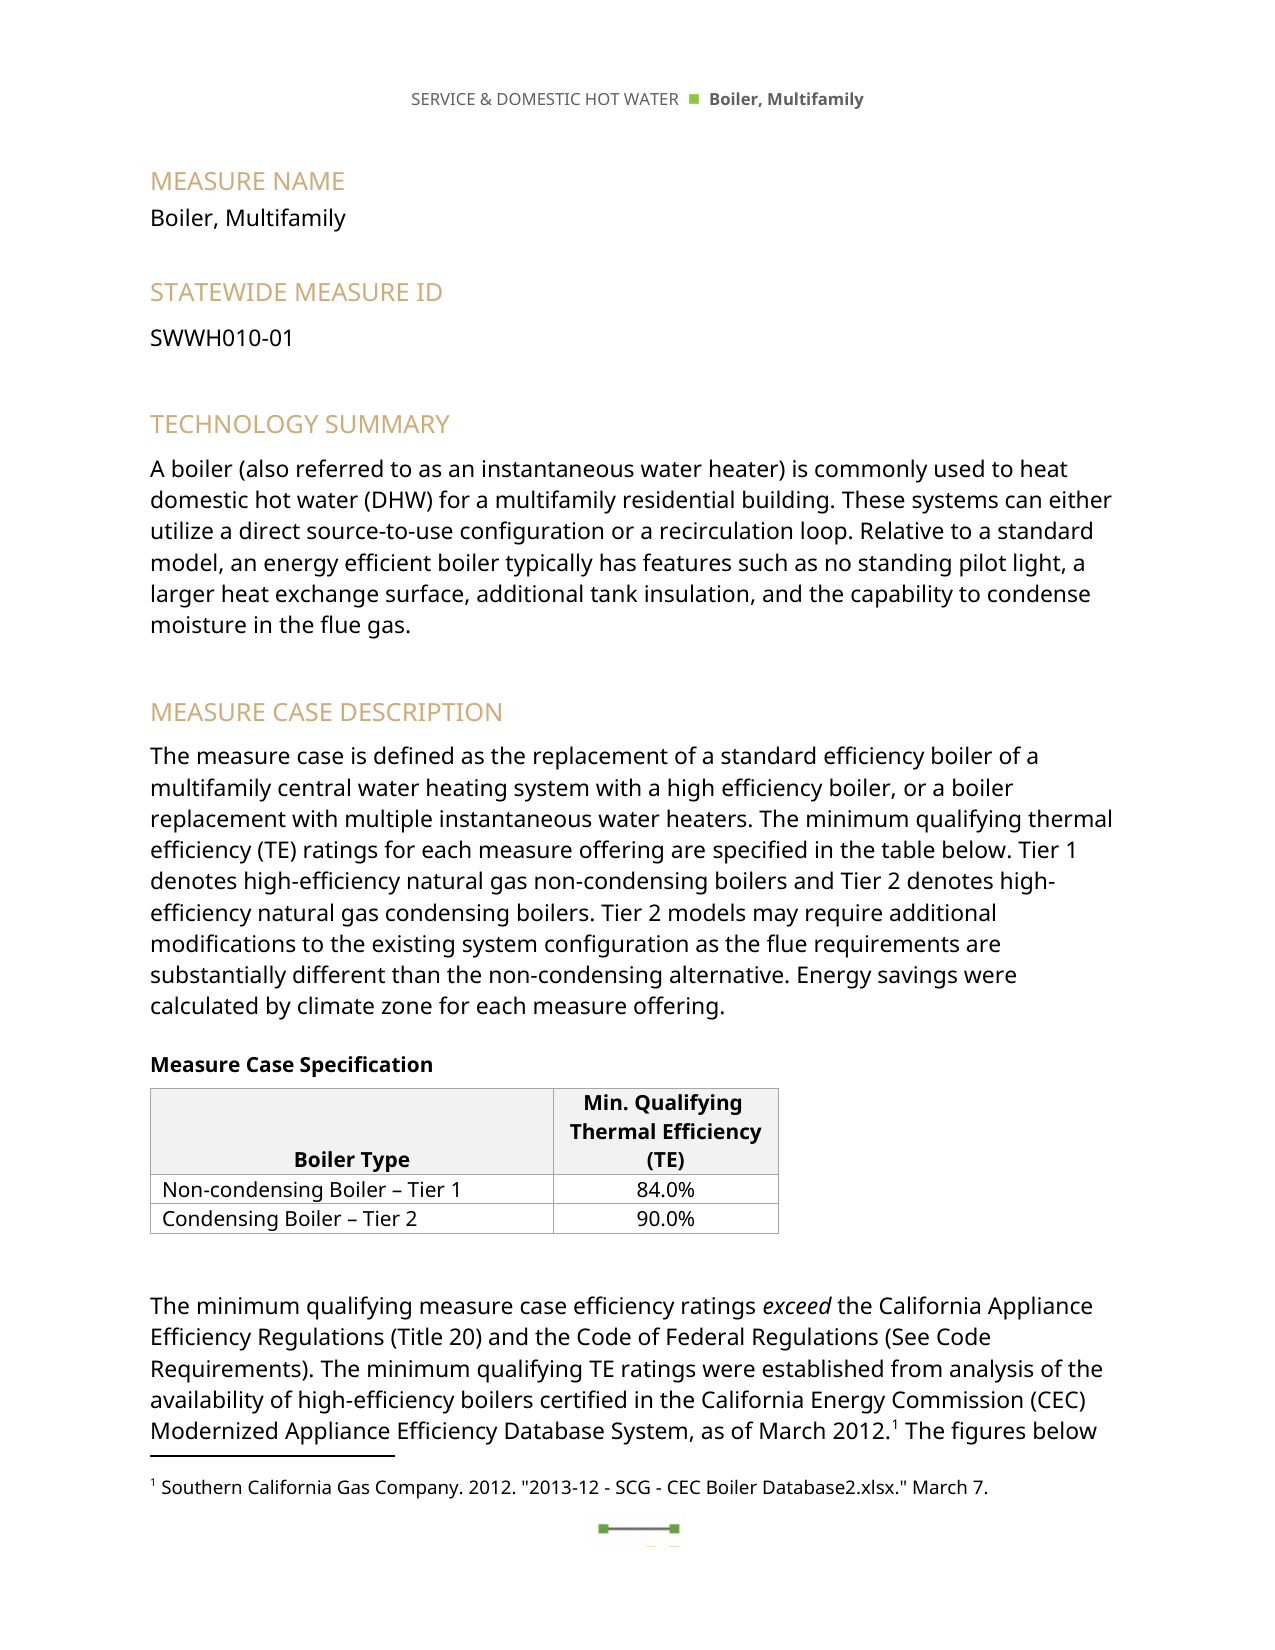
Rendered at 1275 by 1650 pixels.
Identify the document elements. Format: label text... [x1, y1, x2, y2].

picture [589, 1512, 684, 1547]
text A boiler (also referred to as an instantaneous water heater) is commonly used to heat domestic hot water (DHW) for a multifamily residential building. These systems can either utilize a direct source-to-use configuration or a recirculation loop. Relative to a standard model, an energy efficient boiler typically has features such as no standing pilot light, a larger heat exchange surface, additional tank insulation, and the capability to condense moisture in the flue gas. [150, 453, 1125, 640]
subtitle Statewide Measure ID [150, 275, 1125, 309]
text SWWH010-01 [150, 321, 1125, 353]
subtitle Technology Summary [150, 409, 1125, 440]
table_header Boiler Type [151, 1089, 553, 1174]
text Boiler, Multifamily [150, 202, 1125, 234]
subtitle Measure Name [150, 163, 1125, 197]
table_cell 90.0% [554, 1204, 778, 1233]
text Measure Case Specification [150, 1051, 1125, 1079]
table_header Min. Qualifying Thermal Efficiency (TE) [554, 1089, 778, 1174]
subtitle Measure Case Description [150, 696, 1125, 728]
table_cell Non-condensing Boiler – Tier 1 [151, 1175, 553, 1203]
text The measure case is defined as the replacement of a standard efficiency boiler of a multifamily central water heating system with a high efficiency boiler, or a boiler replacement with multiple instantaneous water heaters. The minimum qualifying thermal efficiency (TE) ratings for each measure offering are specified in the table below. Tier 1 denotes high-efficiency natural gas non-condensing boilers and Tier 2 denotes high-efficiency natural gas condensing boilers. Tier 2 models may require additional modifications to the existing system configuration as the flue requirements are substantially different than the non-condensing alternative. Energy savings were calculated by climate zone for each measure offering. [150, 740, 1125, 1021]
table_cell 84.0% [554, 1175, 778, 1203]
table_cell Condensing Boiler – Tier 2 [151, 1204, 553, 1233]
